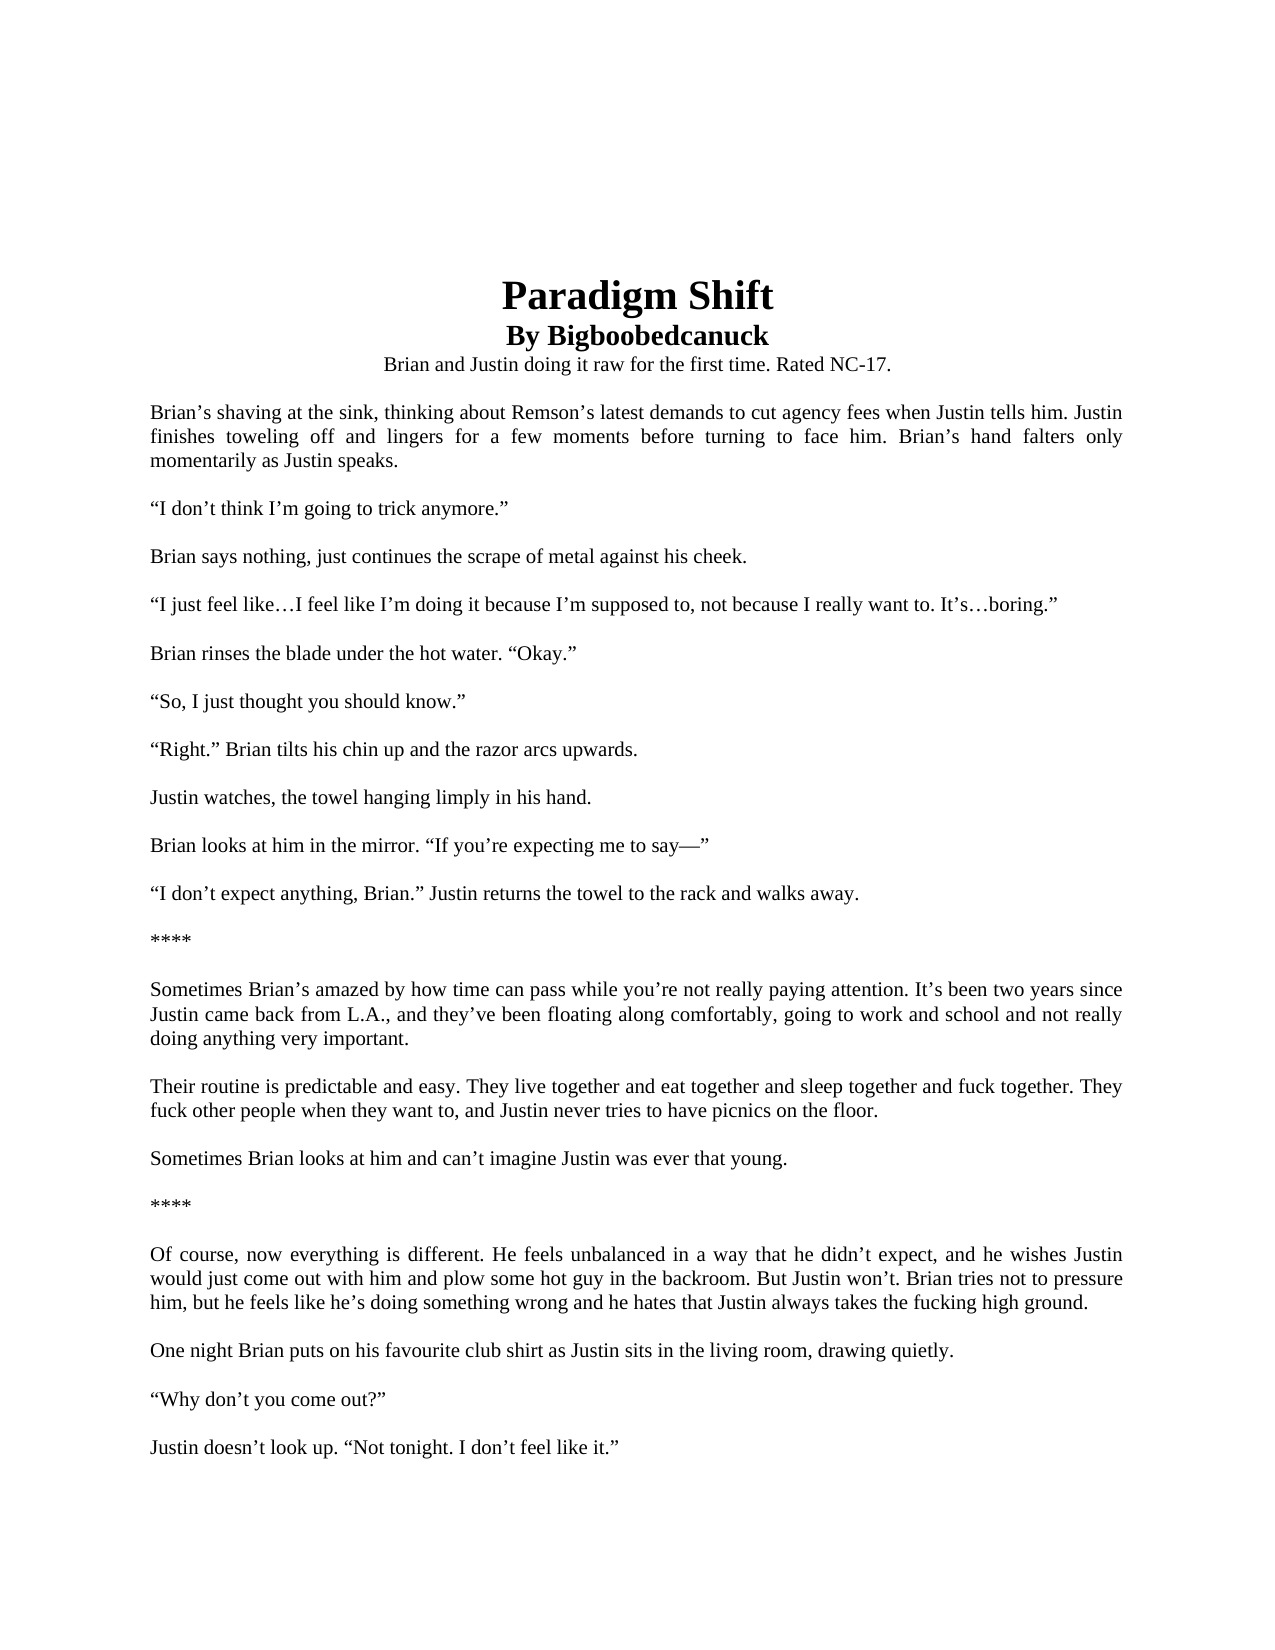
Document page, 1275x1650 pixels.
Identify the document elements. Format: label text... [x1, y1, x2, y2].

text **** [150, 1194, 1125, 1218]
text Justin doesn’t look up. “Not tonight. I don’t feel like it.” [150, 1434, 1125, 1459]
text “Right.” Brian tilts his chin up and the razor arcs upwards. [150, 737, 1125, 761]
text Of course, now everything is different. He feels unbalanced in a way that he didn’t expect, and he wishes Justin would just come out with him and plow some hot guy in the backroom. But Justin won’t. Brian tries not to pressure him, but he feels like he’s doing something wrong and he hates that Justin always takes the fucking high ground. [150, 1242, 1125, 1314]
text By Bigboobedcanuck [150, 318, 1125, 352]
text “I don’t expect anything, Brian.” Justin returns the towel to the rack and walks away. [150, 881, 1125, 905]
text Brian’s shaving at the sink, thinking about Remson’s latest demands to cut agency fees when Justin tells him. Justin finishes toweling off and lingers for a few moments before turning to face him. Brian’s hand falters only momentarily as Justin speaks. [150, 400, 1125, 472]
text **** [150, 929, 1125, 953]
text Paradigm Shift [150, 270, 1125, 318]
text “So, I just thought you should know.” [150, 689, 1125, 713]
text Sometimes Brian’s amazed by how time can pass while you’re not really paying attention. It’s been two years since Justin came back from L.A., and they’ve been floating along comfortably, going to work and school and not really doing anything very important. [150, 977, 1125, 1049]
text Brian and Justin doing it raw for the first time. Rated NC-17. [150, 352, 1125, 376]
text “I just feel like…I feel like I’m doing it because I’m supposed to, not because I really want to. It’s…boring.” [150, 592, 1125, 616]
text Their routine is predictable and easy. They live together and eat together and sleep together and fuck together. They fuck other people when they want to, and Justin never tries to have picnics on the floor. [150, 1074, 1125, 1122]
text One night Brian puts on his favourite club shirt as Justin sits in the living room, drawing quietly. [150, 1338, 1125, 1362]
text Brian looks at him in the mirror. “If you’re expecting me to say—” [150, 833, 1125, 857]
text Brian rinses the blade under the hot water. “Okay.” [150, 641, 1125, 664]
text Sometimes Brian looks at him and can’t imagine Justin was ever that young. [150, 1146, 1125, 1170]
text “Why don’t you come out?” [150, 1386, 1125, 1411]
text “I don’t think I’m going to trick anymore.” [150, 496, 1125, 520]
text Justin watches, the towel hanging limply in his hand. [150, 785, 1125, 809]
text Brian says nothing, just continues the scrape of metal against his cheek. [150, 544, 1125, 568]
